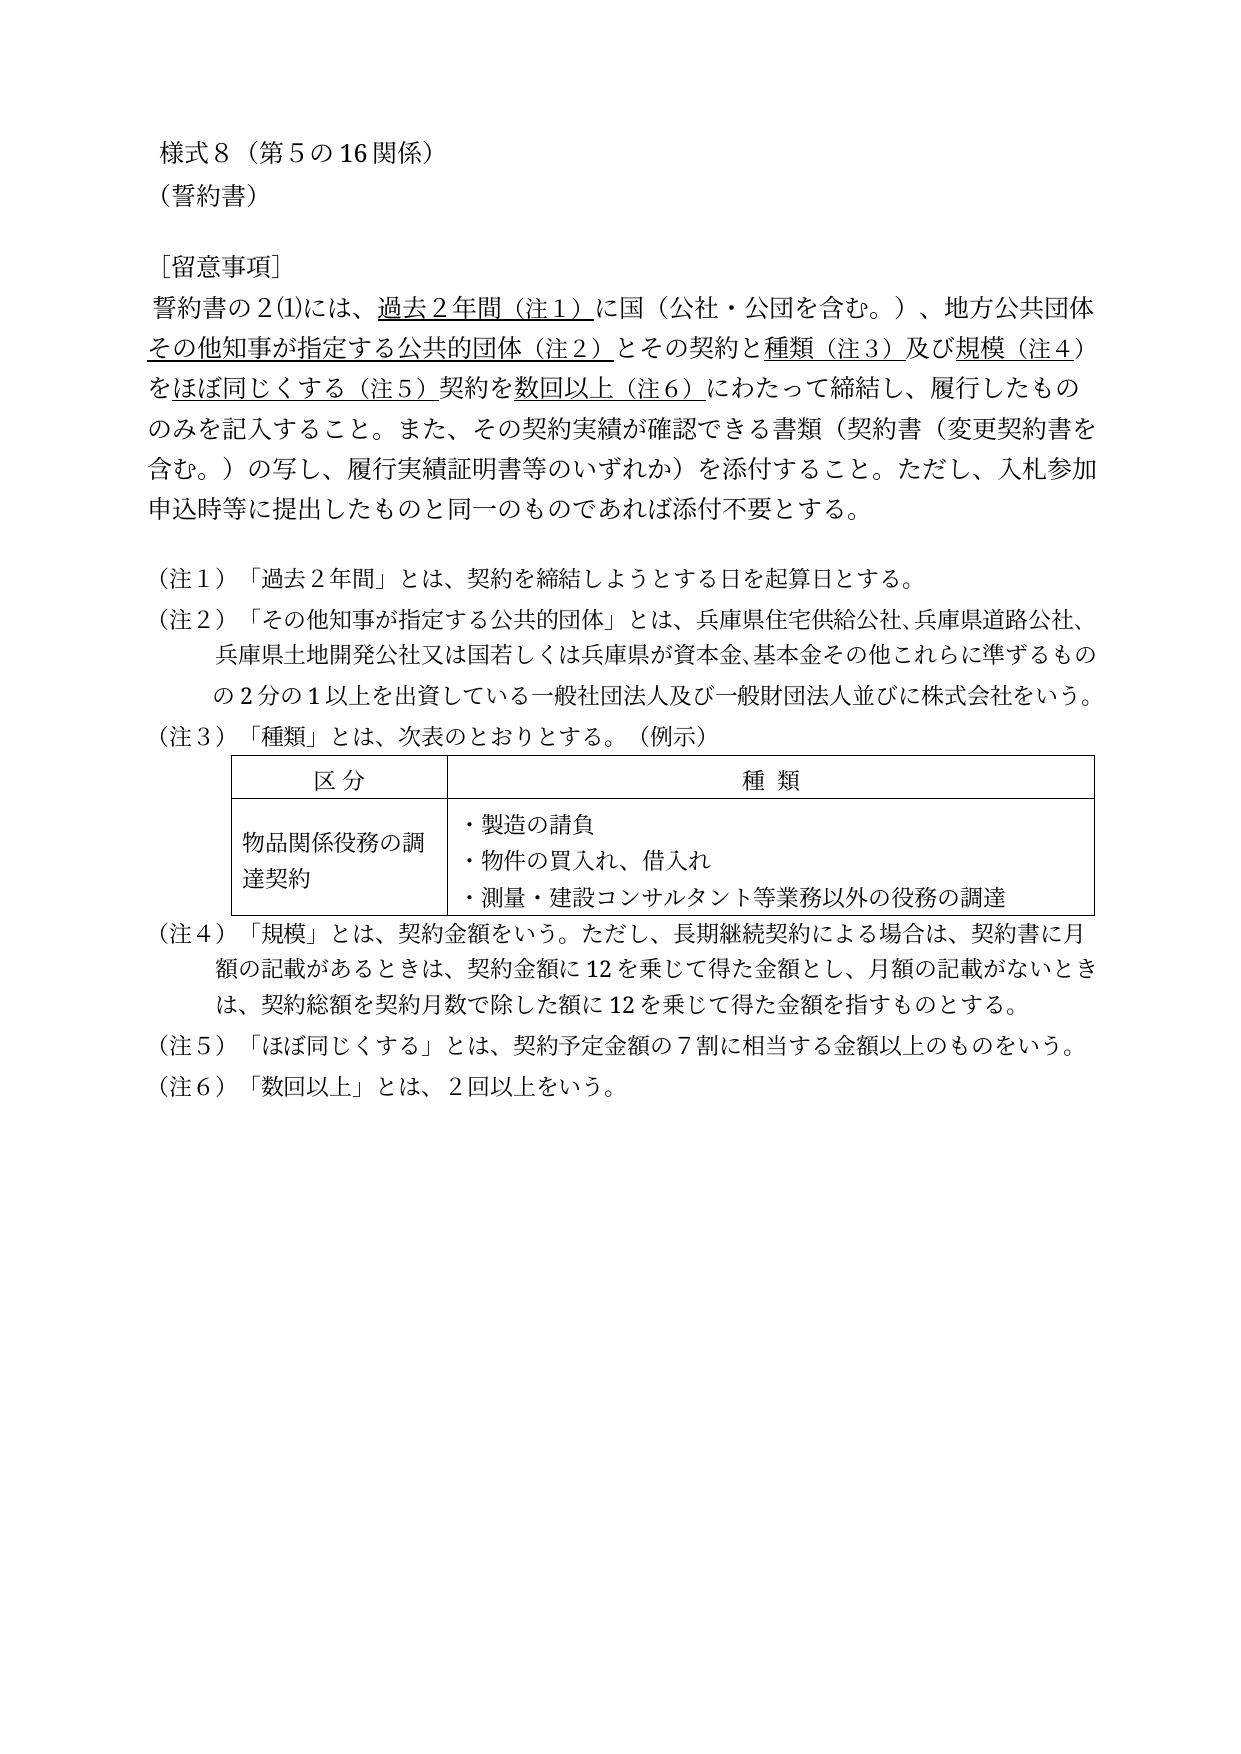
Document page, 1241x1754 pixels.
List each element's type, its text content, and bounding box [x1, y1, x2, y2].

text （注６）「数回以上」とは、２回以上をいう。 [146, 1069, 1104, 1102]
text 誓約書の２⑴には、過去２年間（注１）に国（公社・公団を含む。）、地方公共団体その他知事が指定する公共的団体（注２）とその契約と種類（注３）及び規模（注４）をほぼ同じくする（注５）契約を数回以上（注６）にわたって締結し、履行したもののみを記入すること。また、その契約実績が確認できる書類（契約書（変更契約書を含む。）の写し、履行実績証明書等のいずれか）を添付すること。ただし、入札参加申込時等に提出したものと同一のものであれば添付不要とする。 [146, 289, 1104, 526]
text （注４）「規模」とは、契約金額をいう。ただし、長期継続契約による場合は、契約書に月額の記載があるときは、契約金額に12を乗じて得た金額とし、月額の記載がないときは、契約総額を契約月数で除した額に12を乗じて得た金額を指すものとする。 [146, 916, 1104, 1020]
text （注２）「その他知事が指定する公共的団体」とは、兵庫県住宅供給公社､兵庫県道路公社､兵庫県土地開発公社又は国若しくは兵庫県が資本金､基本金その他これらに準ずるもの [146, 602, 1104, 670]
text の2分の1以上を出資している一般社団法人及び一般財団法人並びに株式会社をいう。 [148, 678, 1104, 711]
table_header 種 類 [448, 756, 1094, 798]
table_header 区 分 [232, 756, 447, 798]
text （注５）「ほぼ同じくする」とは、契約予定金額の７割に相当する金額以上のものをいう。 [146, 1028, 1104, 1061]
text ［留意事項］ [146, 248, 1104, 284]
text （注３）「種類」とは、次表のとおりとする。（例示） [146, 719, 1104, 752]
text （注１）「過去２年間」とは、契約を締結しようとする日を起算日とする。 [146, 561, 1104, 593]
text （誓約書） [146, 177, 1104, 213]
table_cell 物品関係役務の調達契約 [232, 799, 447, 915]
table_cell ・製造の請負 ・物件の買入れ、借入れ ・測量・建設コンサルタント等業務以外の役務の調達 [448, 799, 1094, 915]
text 様式８（第５の16関係） [159, 133, 773, 169]
